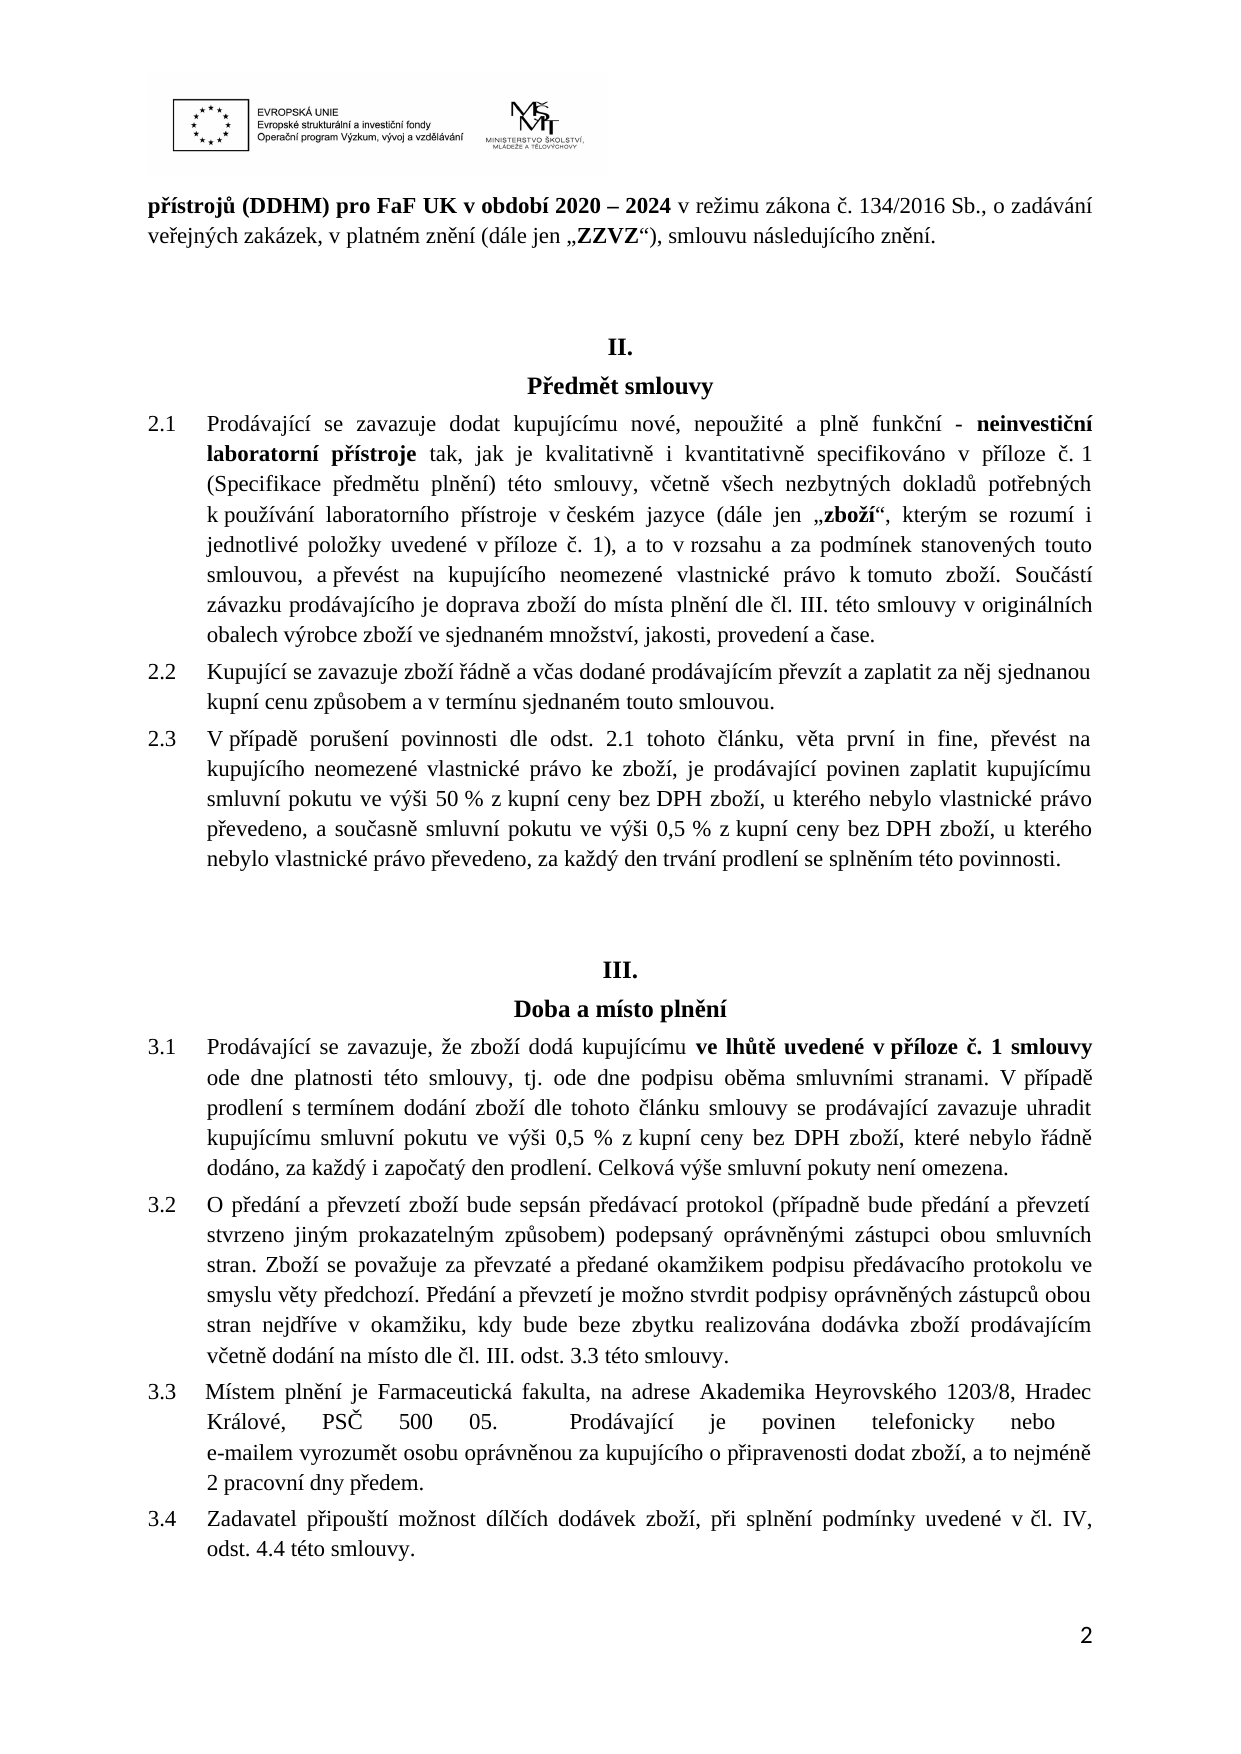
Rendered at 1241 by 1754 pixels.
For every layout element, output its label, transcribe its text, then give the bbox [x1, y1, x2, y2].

picture [147, 73, 609, 177]
title Doba a místo plnění [148, 994, 1093, 1023]
text 2.3 V případě porušení povinnosti dle odst. 2.1 tohoto článku, věta první in fine, převést na kupujícího neomezené vlastnické právo ke zboží, je prodávající povinen zaplatit kupujícímu smluvní pokutu ve výši 50 % z kupní ceny bez DPH zboží, u kterého nebylo vlastnické právo převedeno, a současně smluvní pokutu ve výši 0,5 % z kupní ceny bez DPH zboží, u kterého nebylo vlastnické právo převedeno, za každý den trvání prodlení se splněním této povinnosti. [148, 725, 1093, 872]
title Předmět smlouvy [148, 371, 1093, 399]
text 2.2 Kupující se zavazuje zboží řádně a včas dodané prodávajícím převzít a zaplatit za něj sjednanou kupní cenu způsobem a v termínu sjednaném touto smlouvou. [148, 658, 1093, 714]
text 3.4 Zadavatel připouští možnost dílčích dodávek zboží, při splnění podmínky uvedené v čl. IV, odst. 4.4 této smlouvy. [148, 1505, 1093, 1562]
text 3.3 Místem plnění je Farmaceutická fakulta, na adrese Akademika Heyrovského 1203/8, Hradec Králové, PSČ 500 05. Prodávající je povinen telefonicky nebo e-mailem vyrozumět osobu oprávněnou za kupujícího o připravenosti dodat zboží, a to nejméně 2 pracovní dny předem. [148, 1378, 1093, 1495]
title II. [148, 332, 1093, 360]
title III. [148, 955, 1093, 984]
list 2.1 Prodávající se zavazuje dodat kupujícímu nové, nepoužité a plně funkční - neinvestiční laboratorní přístroje tak, jak je kvalitativně i kvantitativně specifikováno v příloze č. 1 (Specifikace předmětu plnění) této smlouvy, včetně všech nezbytných dokladů potřebných k používání laboratorního přístroje v českém jazyce (dále jen „zboží“, kterým se rozumí i jednotlivé položky uvedené v příloze č. 1), a to v rozsahu a za podmínek stanovených touto smlouvou, a převést na kupujícího neomezené vlastnické právo k tomuto zboží. Součástí závazku prodávajícího je doprava zboží do místa plnění dle čl. III. této smlouvy v originálních obalech výrobce zboží ve sjednaném množství, jakosti, provedení a čase. [148, 410, 1093, 648]
text 3.2 O předání a převzetí zboží bude sepsán předávací protokol (případně bude předání a převzetí stvrzeno jiným prokazatelným způsobem) podepsaný oprávněnými zástupci obou smluvních stran. Zboží se považuje za převzaté a předané okamžikem podpisu předávacího protokolu ve smyslu věty předchozí. Předání a převzetí je možno stvrdit podpisy oprávněných zástupců obou stran nejdříve v okamžiku, kdy bude beze zbytku realizována dodávka zboží prodávajícím včetně dodání na místo dle čl. III. odst. 3.3 této smlouvy. [148, 1191, 1093, 1368]
text 3.1 Prodávající se zavazuje, že zboží dodá kupujícímu ve lhůtě uvedené v příloze č. 1 smlouvy ode dne platnosti této smlouvy, tj. ode dne podpisu oběma smluvními stranami. V případě prodlení s termínem dodání zboží dle tohoto článku smlouvy se prodávající zavazuje uhradit kupujícímu smluvní pokutu ve výši 0,5 % z kupní ceny bez DPH zboží, které nebylo řádně dodáno, za každý i započatý den prodlení. Celková výše smluvní pokuty není omezena. [148, 1033, 1093, 1181]
